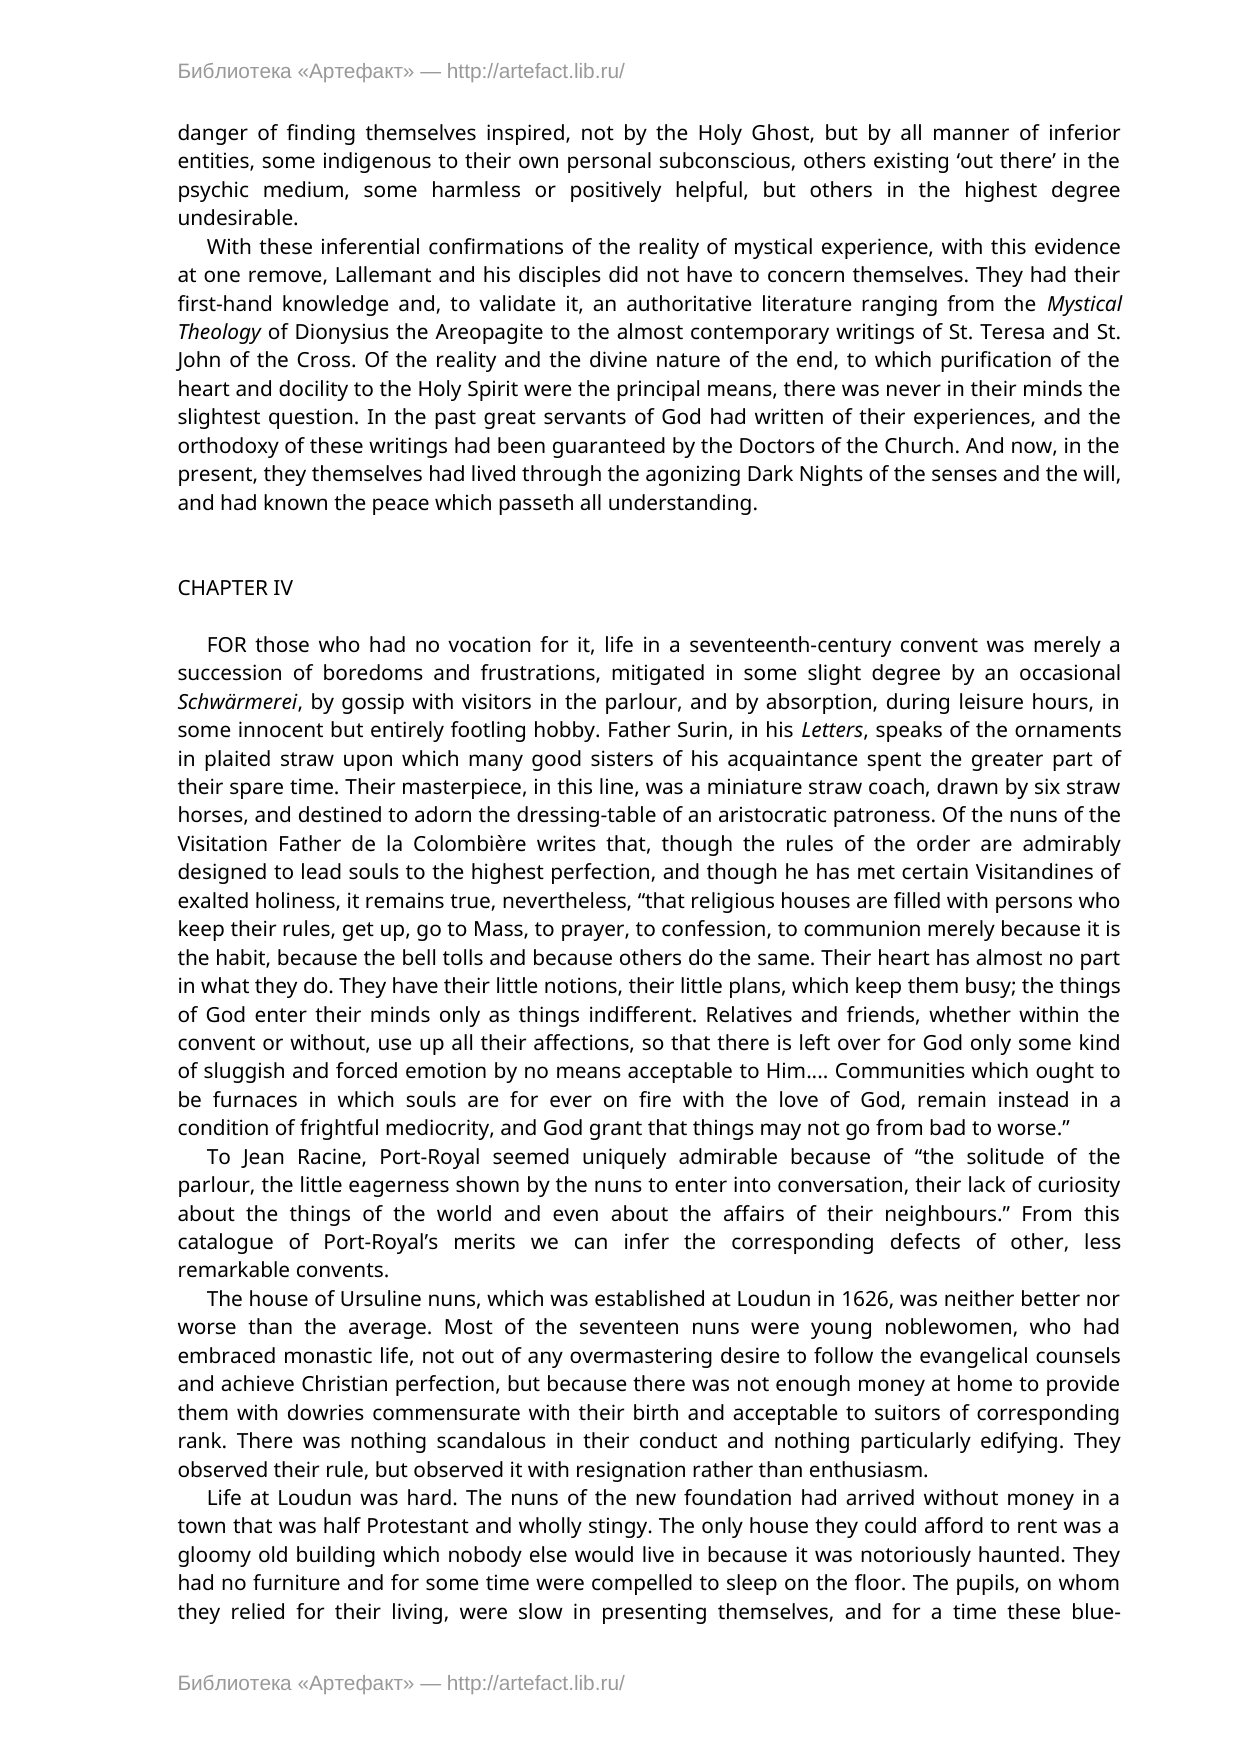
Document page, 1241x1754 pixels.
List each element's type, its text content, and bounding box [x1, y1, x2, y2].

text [177, 118, 1122, 232]
text With these inferential confirmations of the reality of mystical experience, with this evidence at one remove, Lallemant and his disciples did not have to concern themselves. They had their first-hand knowledge and, to validate it, an authoritative literature ranging from the Mystical Theology of Dionysius the Areopagite to the almost contemporary writings of St. Teresa and St. John of the Cross. Of the reality and the divine nature of the end, to which purification of the heart and docility to the Holy Spirit were the principal means, there was never in their minds the slightest question. In the past great servants of God had written of their experiences, and the orthodoxy of these writings had been guaranteed by the Doctors of the Church. And now, in the present, they themselves had lived through the agonizing Dark Nights of the senses and the will, and had known the peace which passeth all understanding. [177, 232, 1122, 516]
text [177, 1483, 1122, 1625]
text To Jean Racine, Port-Royal seemed uniquely admirable because of “the solitude of the parlour, the little eagerness shown by the nuns to enter into conversation, their lack of curiosity about the things of the world and even about the affairs of their neighbours.” From this catalogue of Port-Royal’s merits we can infer the corresponding defects of other, less remarkable convents. [177, 1142, 1122, 1284]
text FOR those who had no vocation for it, life in a seventeenth-century convent was merely a succession of boredoms and frustrations, mitigated in some slight degree by an occasional Schwärmerei, by gossip with visitors in the parlour, and by absorption, during leisure hours, in some innocent but entirely footling hobby. Father Surin, in his Letters, speaks of the ornaments in plaited straw upon which many good sisters of his acquaintance spent the greater part of their spare time. Their masterpiece, in this line, was a miniature straw coach, drawn by six straw horses, and destined to adorn the dressing-table of an aristocratic patroness. Of the nuns of the Visitation Father de la Colombière writes that, though the rules of the order are admirably designed to lead souls to the highest perfection, and though he has met certain Visitandines of exalted holiness, it remains true, nevertheless, “that religious houses are filled with persons who keep their rules, get up, go to Mass, to prayer, to confession, to communion merely because it is the habit, because the bell tolls and because others do the same. Their heart has almost no part in what they do. They have their little notions, their little plans, which keep them busy; the things of God enter their minds only as things indifferent. Relatives and friends, whether within the convent or without, use up all their affections, so that there is left over for God only some kind of sluggish and forced emotion by no means acceptable to Him.... Communities which ought to be furnaces in which souls are for ever on fire with the love of God, remain instead in a condition of frightful mediocrity, and God grant that things may not go from bad to worse.” [177, 630, 1122, 1142]
text The house of Ursuline nuns, which was established at Loudun in 1626, was neither better nor worse than the average. Most of the seventeen nuns were young noblewomen, who had embraced monastic life, not out of any overmastering desire to follow the evangelical counsels and achieve Christian perfection, but because there was not enough money at home to provide them with dowries commensurate with their birth and acceptable to suitors of corresponding rank. There was nothing scandalous in their conduct and nothing particularly edifying. They observed their rule, but observed it with resignation rather than enthusiasm. [177, 1284, 1122, 1483]
subtitle CHAPTER IV [177, 573, 1122, 602]
